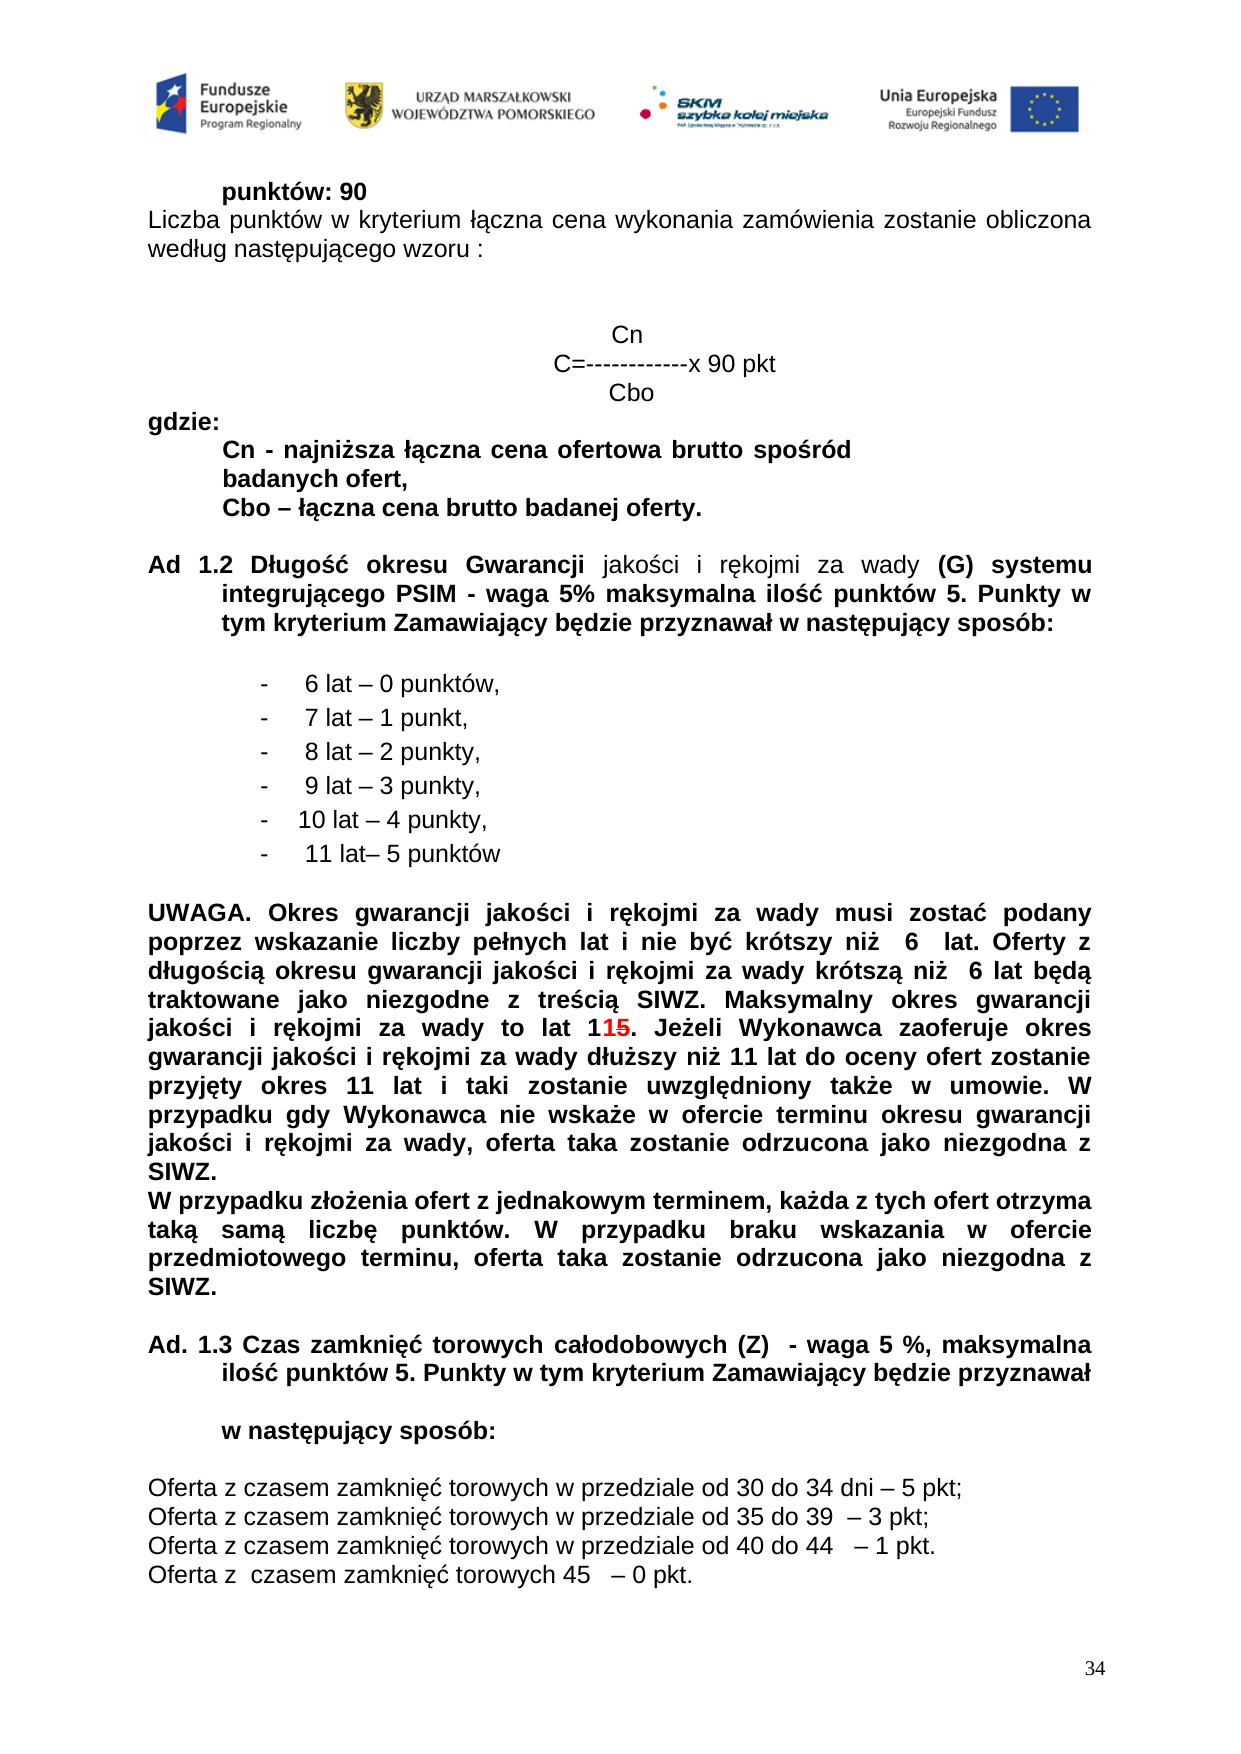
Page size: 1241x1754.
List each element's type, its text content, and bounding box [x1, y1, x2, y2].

text Oferta z czasem zamknięć torowych w przedziale od 35 do 39 – 3 pkt; [148, 1502, 1093, 1531]
list 7 lat – 1 punkt, [260, 699, 1093, 733]
text Cn - najniższa łączna cena ofertowa brutto spośród badanych ofert, [222, 435, 853, 493]
text UWAGA. Okres gwarancji jakości i rękojmi za wady musi zostać podany poprzez wskazanie liczby pełnych lat i nie być krótszy niż 6 lat. Oferty z długością okresu gwarancji jakości i rękojmi za wady krótszą niż 6 lat będą traktowane jako niezgodne z treścią SIWZ. Maksymalny okres gwarancji jakości i rękojmi za wady to lat 115. Jeżeli Wykonawca zaoferuje okres gwarancji jakości i rękojmi za wady dłuższy niż 11 lat do oceny ofert zostanie przyjęty okres 11 lat i taki zostanie uwzględniony także w umowie. W przypadku gdy Wykonawca nie wskaże w ofercie terminu okresu gwarancji jakości i rękojmi za wady, oferta taka zostanie odrzucona jako niezgodna z SIWZ. [148, 898, 1093, 1186]
text gdzie: [148, 406, 1093, 435]
picture [147, 73, 1093, 148]
text Oferta z czasem zamknięć torowych 45 – 0 pkt. [148, 1559, 1093, 1588]
text Cn [148, 320, 1093, 349]
text Cbo – łączna cena brutto badanej oferty. [222, 493, 853, 521]
text Cbo [553, 378, 1093, 406]
text C= x 90 pkt [553, 349, 1093, 378]
list 8 lat – 2 punkty, [260, 733, 1093, 767]
text Ad 1.2 Długość okresu Gwarancji jakości i rękojmi za wady (G) systemu integrującego PSIM - waga 5% maksymalna ilość punktów 5. Punkty w tym kryterium Zamawiający będzie przyznawał w następujący sposób: [148, 550, 1093, 636]
text W przypadku złożenia ofert z jednakowym terminem, każda z tych ofert otrzyma taką samą liczbę punktów. W przypadku braku wskazania w ofercie przedmiotowego terminu, oferta taka zostanie odrzucona jako niezgodna z SIWZ. [148, 1186, 1093, 1301]
text Liczba punktów w kryterium łączna cena wykonania zamówienia zostanie obliczona według następującego wzoru : [148, 205, 1093, 263]
list 6 lat – 0 punktów, [260, 665, 1093, 699]
text Ad. 1.1 Łączna cena wykonania zamówienia (C) - waga 90% maksymalna ilość punktów: 90 [148, 176, 1093, 205]
text Oferta z czasem zamknięć torowych w przedziale od 40 do 44 – 1 pkt. [148, 1531, 1093, 1559]
text Oferta z czasem zamknięć torowych w przedziale od 30 do 34 dni – 5 pkt; [148, 1473, 1093, 1502]
list 10 lat – 4 punkty, [260, 801, 1093, 836]
list 9 lat – 3 punkty, [260, 767, 1093, 801]
text Ad. 1.3 Czas zamknięć torowych całodobowych (Z) - waga 5 %, maksymalna ilość punktów 5. Punkty w tym kryterium Zamawiający będzie przyznawał w następujący sposób: [148, 1329, 1093, 1444]
list 11 lat– 5 punktów [260, 836, 1093, 869]
